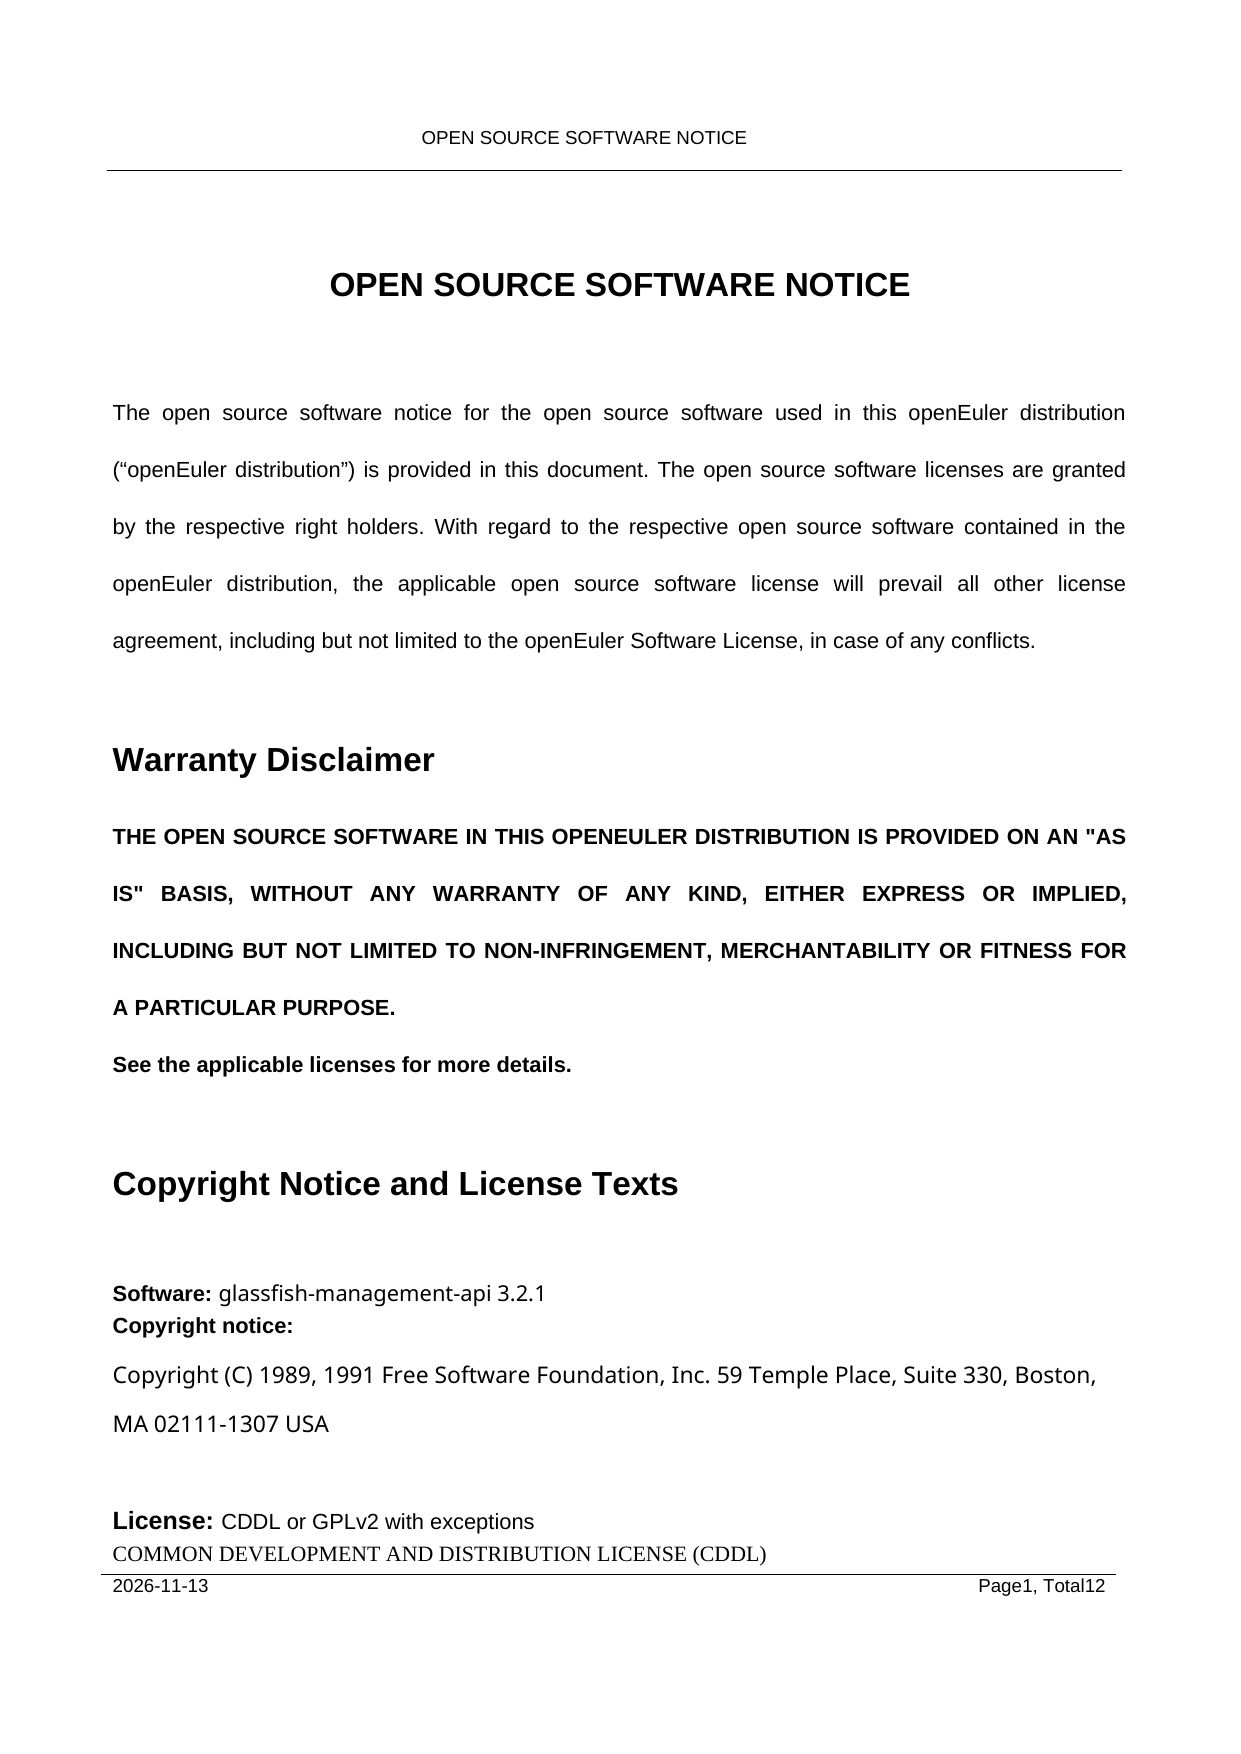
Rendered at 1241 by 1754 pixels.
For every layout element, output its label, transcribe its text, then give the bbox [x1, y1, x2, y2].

text COMMON DEVELOPMENT AND DISTRIBUTION LICENSE (CDDL) [112, 1537, 1128, 1569]
text Copyright Notice and License Texts [112, 1151, 1128, 1216]
text Software: glassfish-management-api 3.2.1 [112, 1277, 1128, 1309]
text Copyright notice: Copyright (C) 1989, 1991 Free Software Foundation, Inc. 59 Temple Place, Suite 330, Boston, MA 02111-1307 USA [112, 1309, 1128, 1488]
text Warranty Disclaimer [112, 727, 1128, 792]
text OPEN SOURCE SOFTWARE NOTICE [112, 251, 1128, 316]
text THE OPEN SOURCE SOFTWARE IN THIS OPENEULER DISTRIBUTION IS PROVIDED ON AN "AS IS" BASIS, WITHOUT ANY WARRANTY OF ANY KIND, EITHER EXPRESS OR IMPLIED, INCLUDING BUT NOT LIMITED TO NON-INFRINGEMENT, MERCHANTABILITY OR FITNESS FOR A PARTICULAR PURPOSE. See the applicable licenses for more details. [112, 821, 1128, 1081]
text License: CDDL or GPLv2 with exceptions [112, 1504, 1128, 1537]
text The open source software notice for the open source software used in this openEuler distribution (“openEuler distribution”) is provided in this document. The open source software licenses are granted by the respective right holders. With regard to the respective open source software contained in the openEuler distribution, the applicable open source software license will prevail all other license agreement, including but not limited to the openEuler Software License, in case of any conflicts. [112, 397, 1128, 657]
